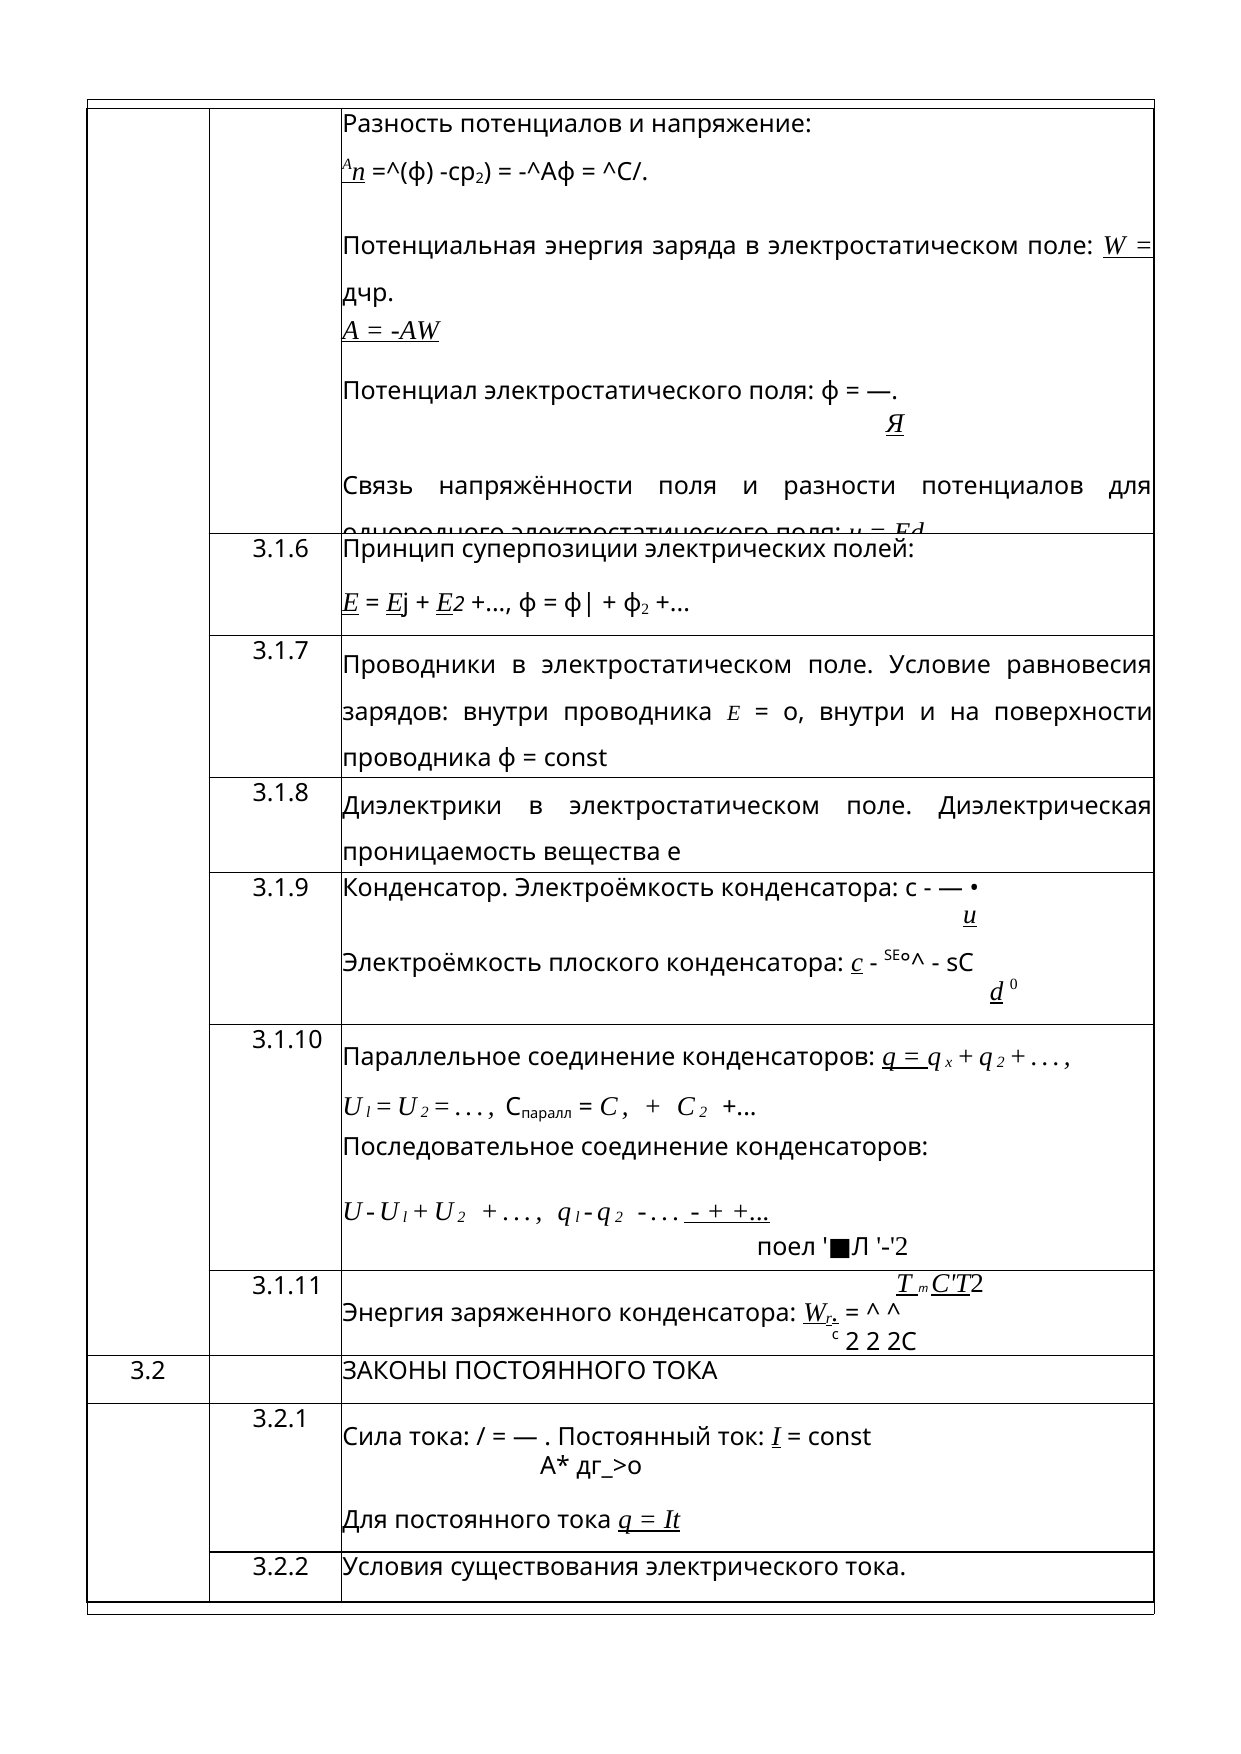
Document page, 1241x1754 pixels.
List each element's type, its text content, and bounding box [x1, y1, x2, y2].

table_header [210, 109, 341, 533]
table_cell Конденсатор. Электроёмкость конденсатора: с - — • и Электроёмкость плоского конденсатора: с - SE°^ - sC d 0 [342, 873, 1153, 1024]
table_cell Проводники в электростатическом поле. Условие равновесия зарядов: внутри проводника е = о, внутри и на поверхности проводника ф = const [342, 636, 1153, 777]
table_cell Сила тока: / = — . Постоянный ток: I = const А* дг_>о Для постоянного тока q = It [342, 1404, 1153, 1551]
table_cell Диэлектрики в электростатическом поле. Диэлектрическая проницаемость вещества е [342, 778, 1153, 872]
table_cell 3.1.6 [210, 534, 341, 635]
table_cell 3.1.10 [210, 1025, 341, 1270]
table_cell Принцип суперпозиции электрических полей: Е = Еj + Е2 +..., ф = ф| + ф2 +... [342, 534, 1153, 635]
table_cell [210, 1356, 341, 1403]
table_cell Т т С'Т2 Энергия заряженного конденсатора: Wr. = ^ ^ с 2 2 2С [342, 1271, 1153, 1355]
table_cell 3.1.7 [210, 636, 341, 777]
table_cell 3.1.8 [210, 778, 341, 872]
table_cell 3.2.1 [210, 1404, 341, 1551]
table_header [88, 109, 209, 1355]
table_cell Условия существования электрического тока. [342, 1553, 1153, 1601]
table_cell 3.1.11 [210, 1271, 341, 1355]
table_cell ЗАКОНЫ ПОСТОЯННОГО ТОКА [342, 1356, 1153, 1403]
table_cell 3.2.2 [210, 1553, 341, 1601]
table_cell Параллельное соединение конденсаторов: q = qx+q2+..., Ul=U2=..., Спаралл = С, + С2 +... Последовательное соединение конденсаторов: U-Ul+U2 +..., ql-q2 -... - + +... поел '■Л '-'2 [342, 1025, 1153, 1270]
table_cell 3.1.9 [210, 873, 341, 1024]
table_cell [88, 1404, 209, 1601]
table_header Разность потенциалов и напряжение: Ап =^(ф) -ср2) = -^Аф = ^С/. Потенциальная энергия заряда в электростатическом поле: W = дчр. A = -AW Потенциал электростатического поля: ф = —. Я Связь напряжённости поля и разности потенциалов для однородного электростатического поля: и = Ed [342, 109, 1153, 533]
table_cell 3.2 [88, 1356, 209, 1403]
